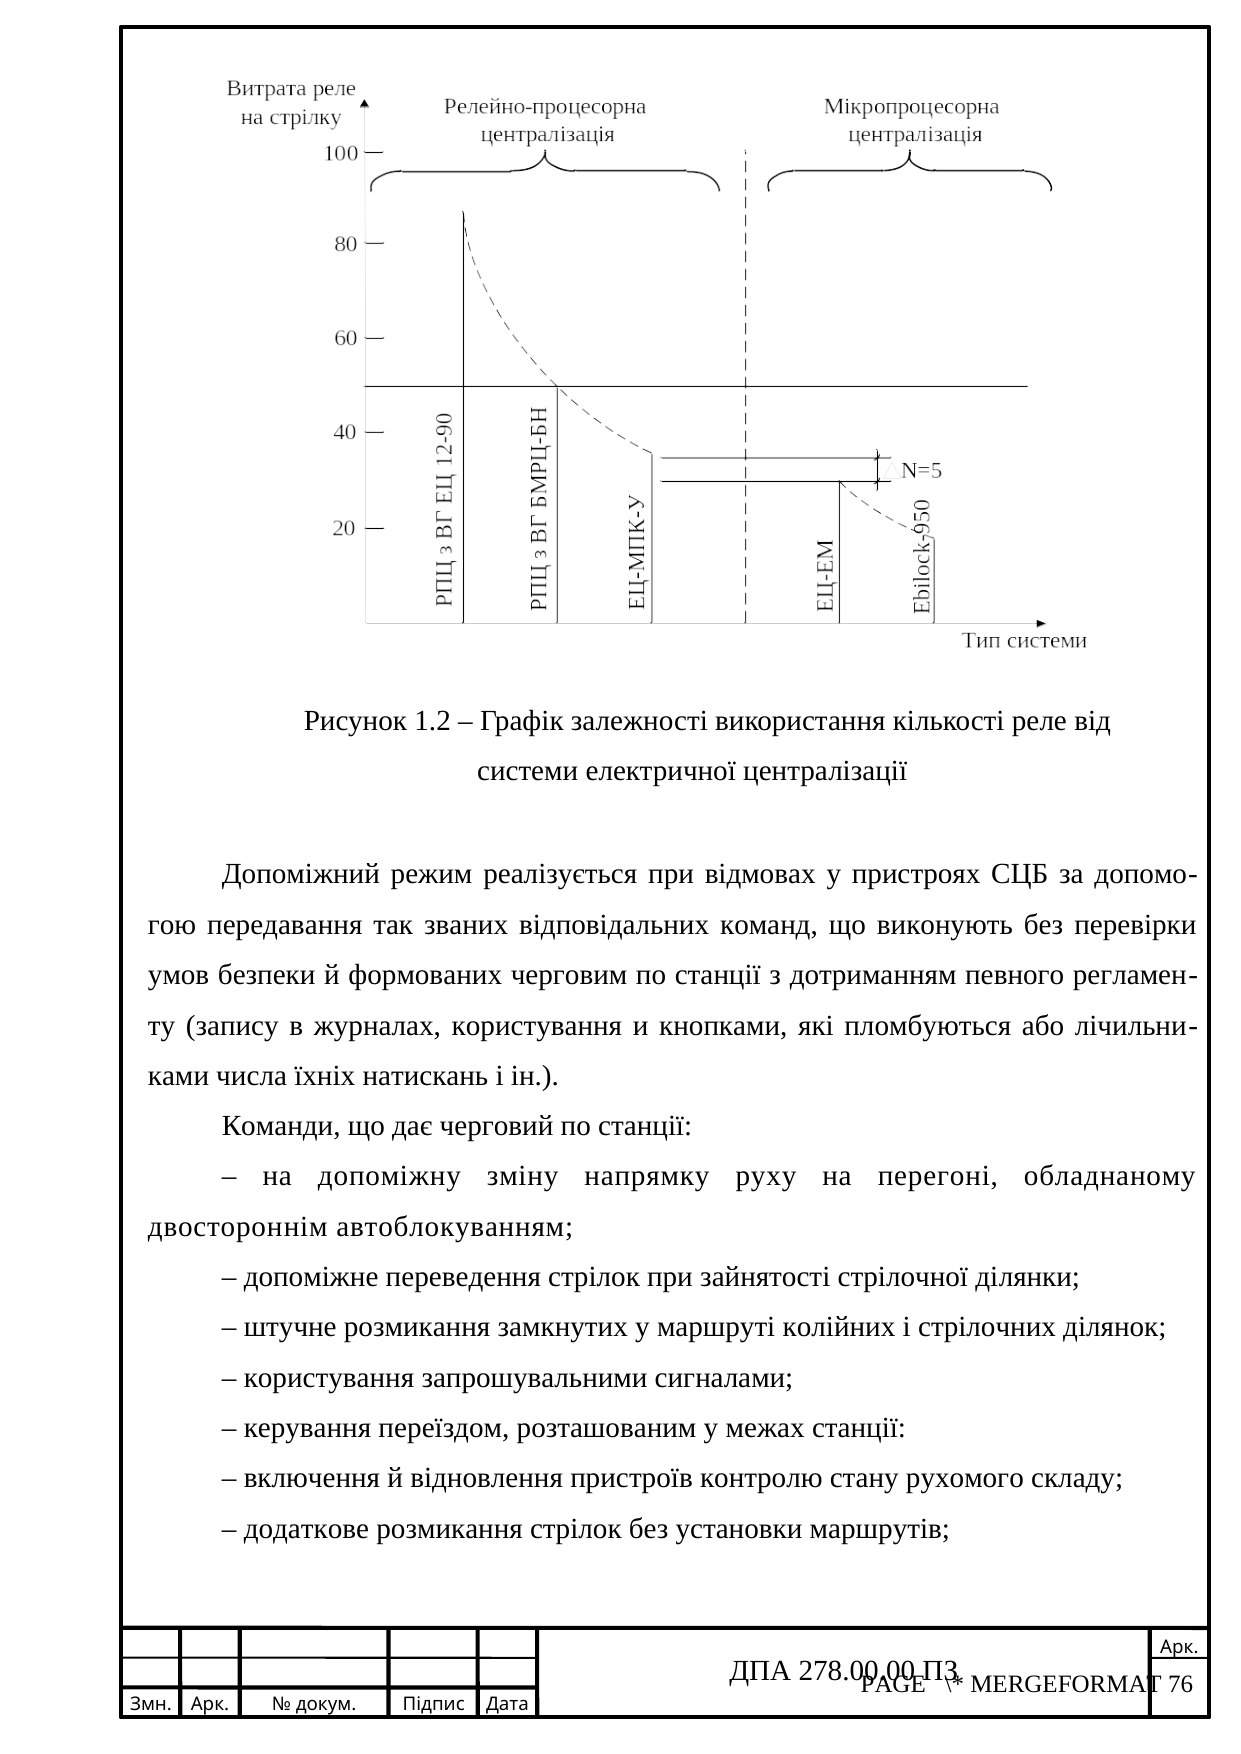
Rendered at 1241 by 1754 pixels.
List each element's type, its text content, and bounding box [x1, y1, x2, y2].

text – допоміжне переведення стрілок при зайнятості стрілочної ділянки; [148, 1259, 1198, 1293]
text – керування переїздом, розташованим у межах станції: [148, 1410, 1198, 1444]
text – додаткове розмикання стрілок без установки маршрутів; [148, 1511, 1198, 1544]
text – включення й відновлення пристроїв контролю стану рухомого складу; [148, 1460, 1198, 1494]
text – користування запрошувальними сигналами; [148, 1360, 1198, 1393]
text Допоміжний режим реалізується при відмовах у пристроях СЦБ за допомогою передавання так званих відповідальних команд, що виконують без перевірки умов безпеки й формованих черговим по станції з дотриманням певного регламенту (запису в журналах, користування и кнопками, які пломбуються або лічильниками числа їхніх натискань і ін.). [148, 857, 1198, 1091]
text системи електричної централізації [148, 753, 1193, 786]
text Рисунок 1.2 – Графік залежності використання кількості реле від [148, 703, 1193, 736]
text – на допоміжну зміну напрямку руху на перегоні, обладнаному двостороннім автоблокуванням; [148, 1158, 1198, 1242]
text Команди, що дає черговий по станції: [148, 1108, 1198, 1142]
text – штучне розмикання замкнутих у маршруті колійних і стрілочних ділянок; [148, 1309, 1198, 1343]
